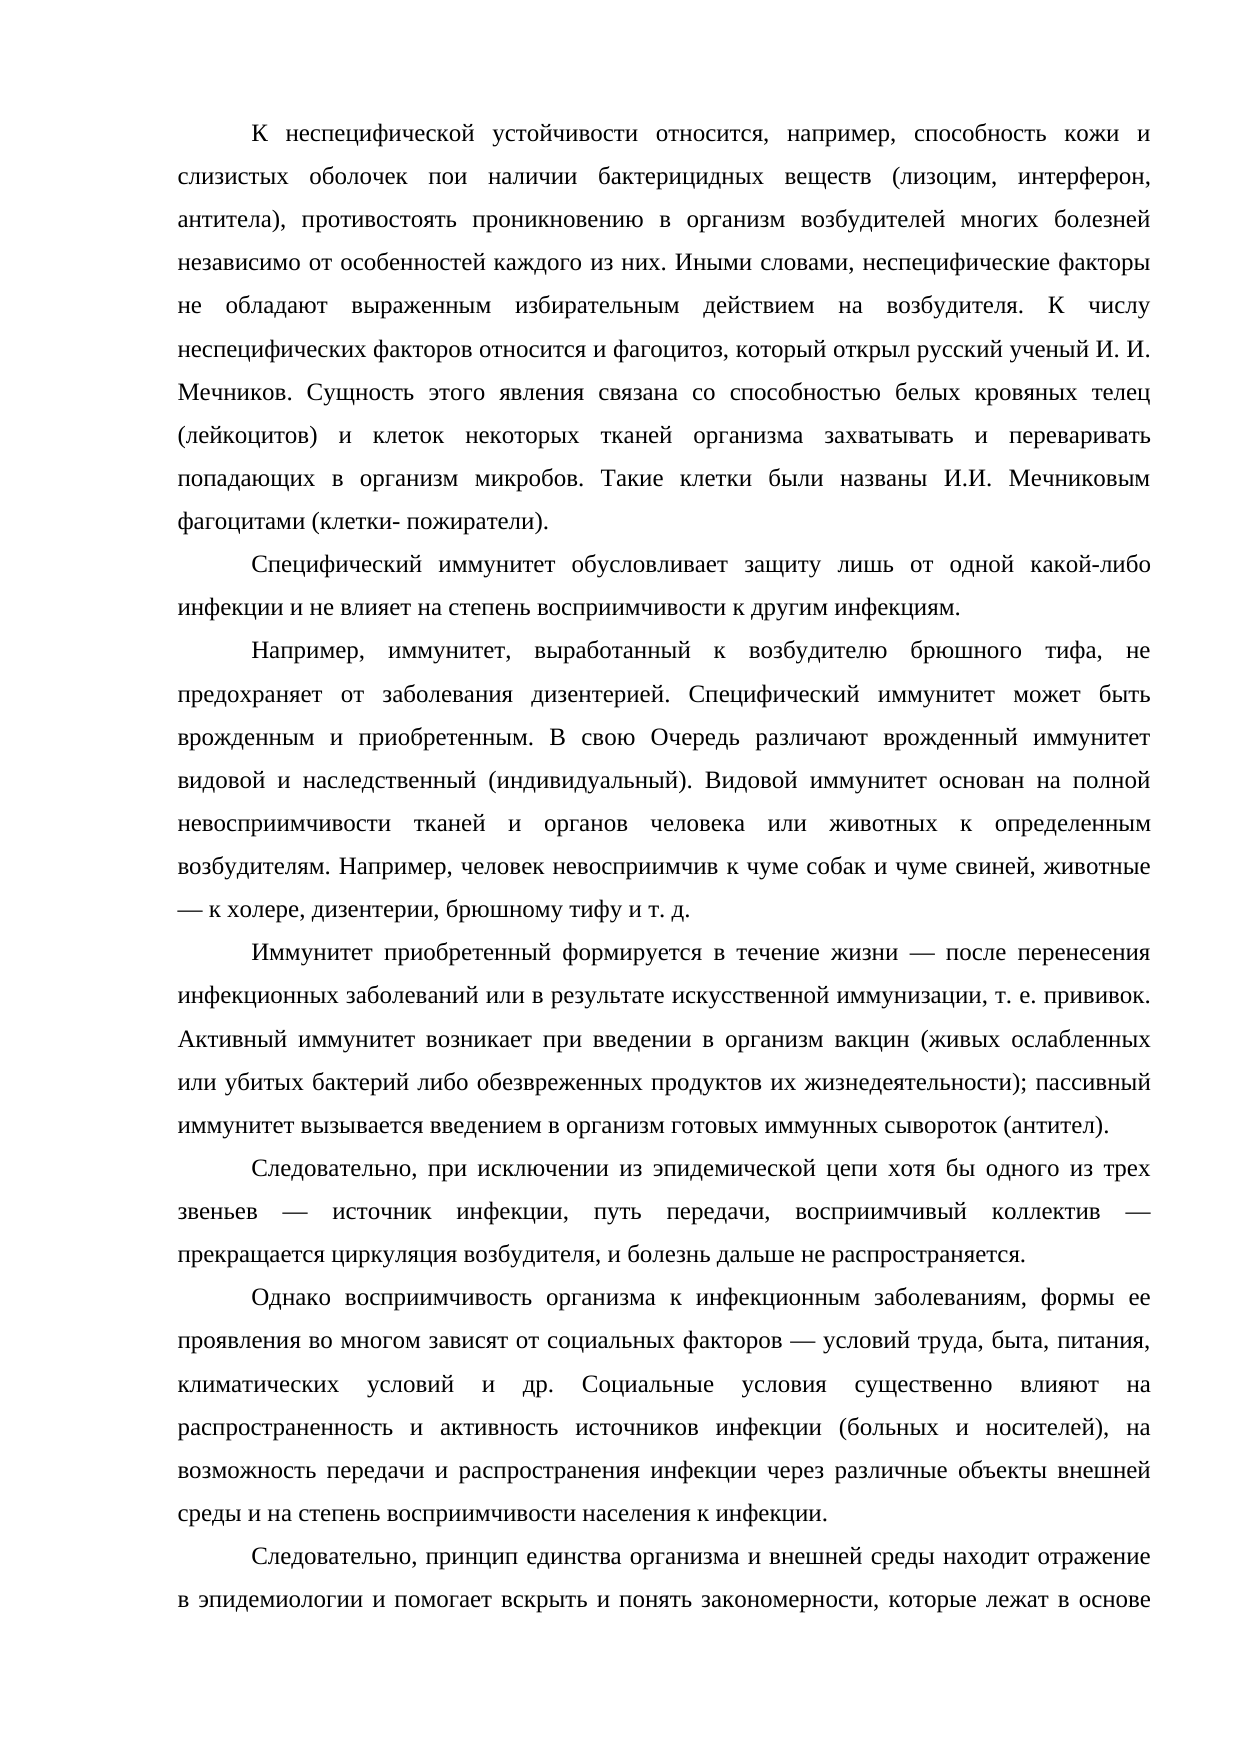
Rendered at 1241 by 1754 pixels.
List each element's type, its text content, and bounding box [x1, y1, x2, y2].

text Следовательно, при исключении из эпидемической цепи хотя бы одного из трех звеньев — источник инфекции, путь передачи, восприимчивый коллектив — прекращается циркуляция возбудителя, и болезнь дальше не распространяется. [177, 1153, 1152, 1268]
text Например, иммунитет, выработанный к возбудителю брюшного тифа, не предохраняет от заболевания дизентерией. Специфический иммунитет может быть врожденным и приобретенным. В свою Очередь различают врожденный иммунитет видовой и наследственный (индивидуальный). Видовой иммунитет основан на полной невосприимчивости тканей и органов человека или животных к определенным возбудителям. Например, человек невосприимчив к чуме собак и чуме свиней, животные — к холере, дизентерии, брюшному тифу и т. д. [177, 636, 1152, 923]
text Иммунитет приобретенный формируется в течение жизни — после перенесения инфекционных заболеваний или в результате искусственной иммунизации, т. е. прививок. Активный иммунитет возникает при введении в организм вакцин (живых ослабленных или убитых бактерий либо обезвреженных продуктов их жизнедеятельности); пассивный иммунитет вызывается введением в организм готовых иммунных сывороток (антител). [177, 937, 1152, 1139]
text К неспецифической устойчивости относится, например, способность кожи и слизистых оболочек пои наличии бактерицидных веществ (лизоцим, интерферон, антитела), противостоять проникновению в организм возбудителей многих болезней независимо от особенностей каждого из них. Иными словами, неспецифические факторы не обладают выраженным избирательным действием на возбудителя. К числу неспецифических факторов относится и фагоцитоз, который открыл русский ученый И. И. Мечников. Сущность этого явления связана со способностью белых кровяных телец (лейкоцитов) и клеток некоторых тканей организма захватывать и переваривать попадающих в организм микробов. Такие клетки были названы И.И. Мечниковым фагоцитами (клетки- пожиратели). [177, 118, 1152, 535]
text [177, 1541, 1152, 1613]
text Специфический иммунитет обусловливает защиту лишь от одной какой-либо инфекции и не влияет на степень восприимчивости к другим инфекциям. [177, 549, 1152, 621]
text Однако восприимчивость организма к инфекционным заболеваниям, формы ее проявления во многом зависят от социальных факторов — условий труда, быта, питания, климатических условий и др. Социальные условия существенно влияют на распространенность и активность источников инфекции (больных и носителей), на возможность передачи и распространения инфекции через различные объекты внешней среды и на степень восприимчивости населения к инфекции. [177, 1282, 1152, 1527]
